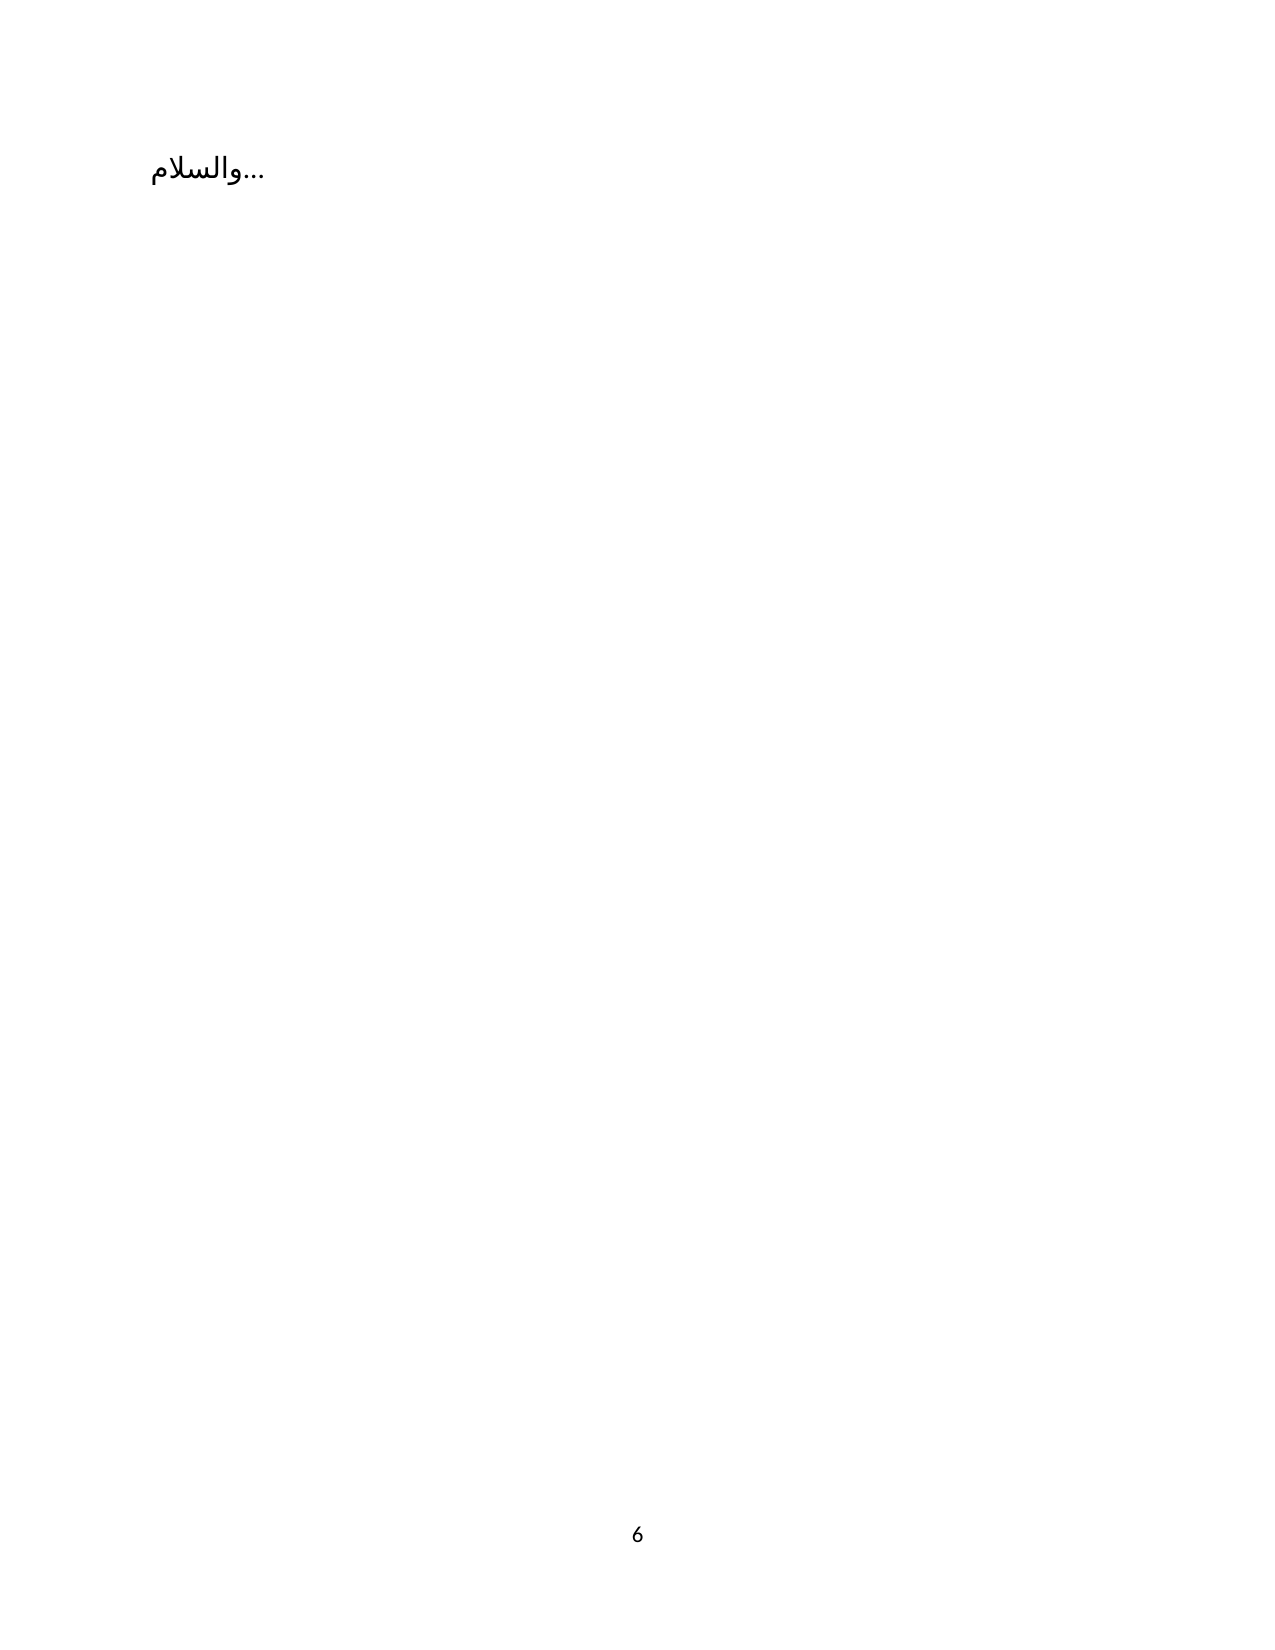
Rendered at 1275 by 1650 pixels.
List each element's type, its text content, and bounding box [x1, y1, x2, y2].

text والسلام... [150, 150, 1125, 186]
